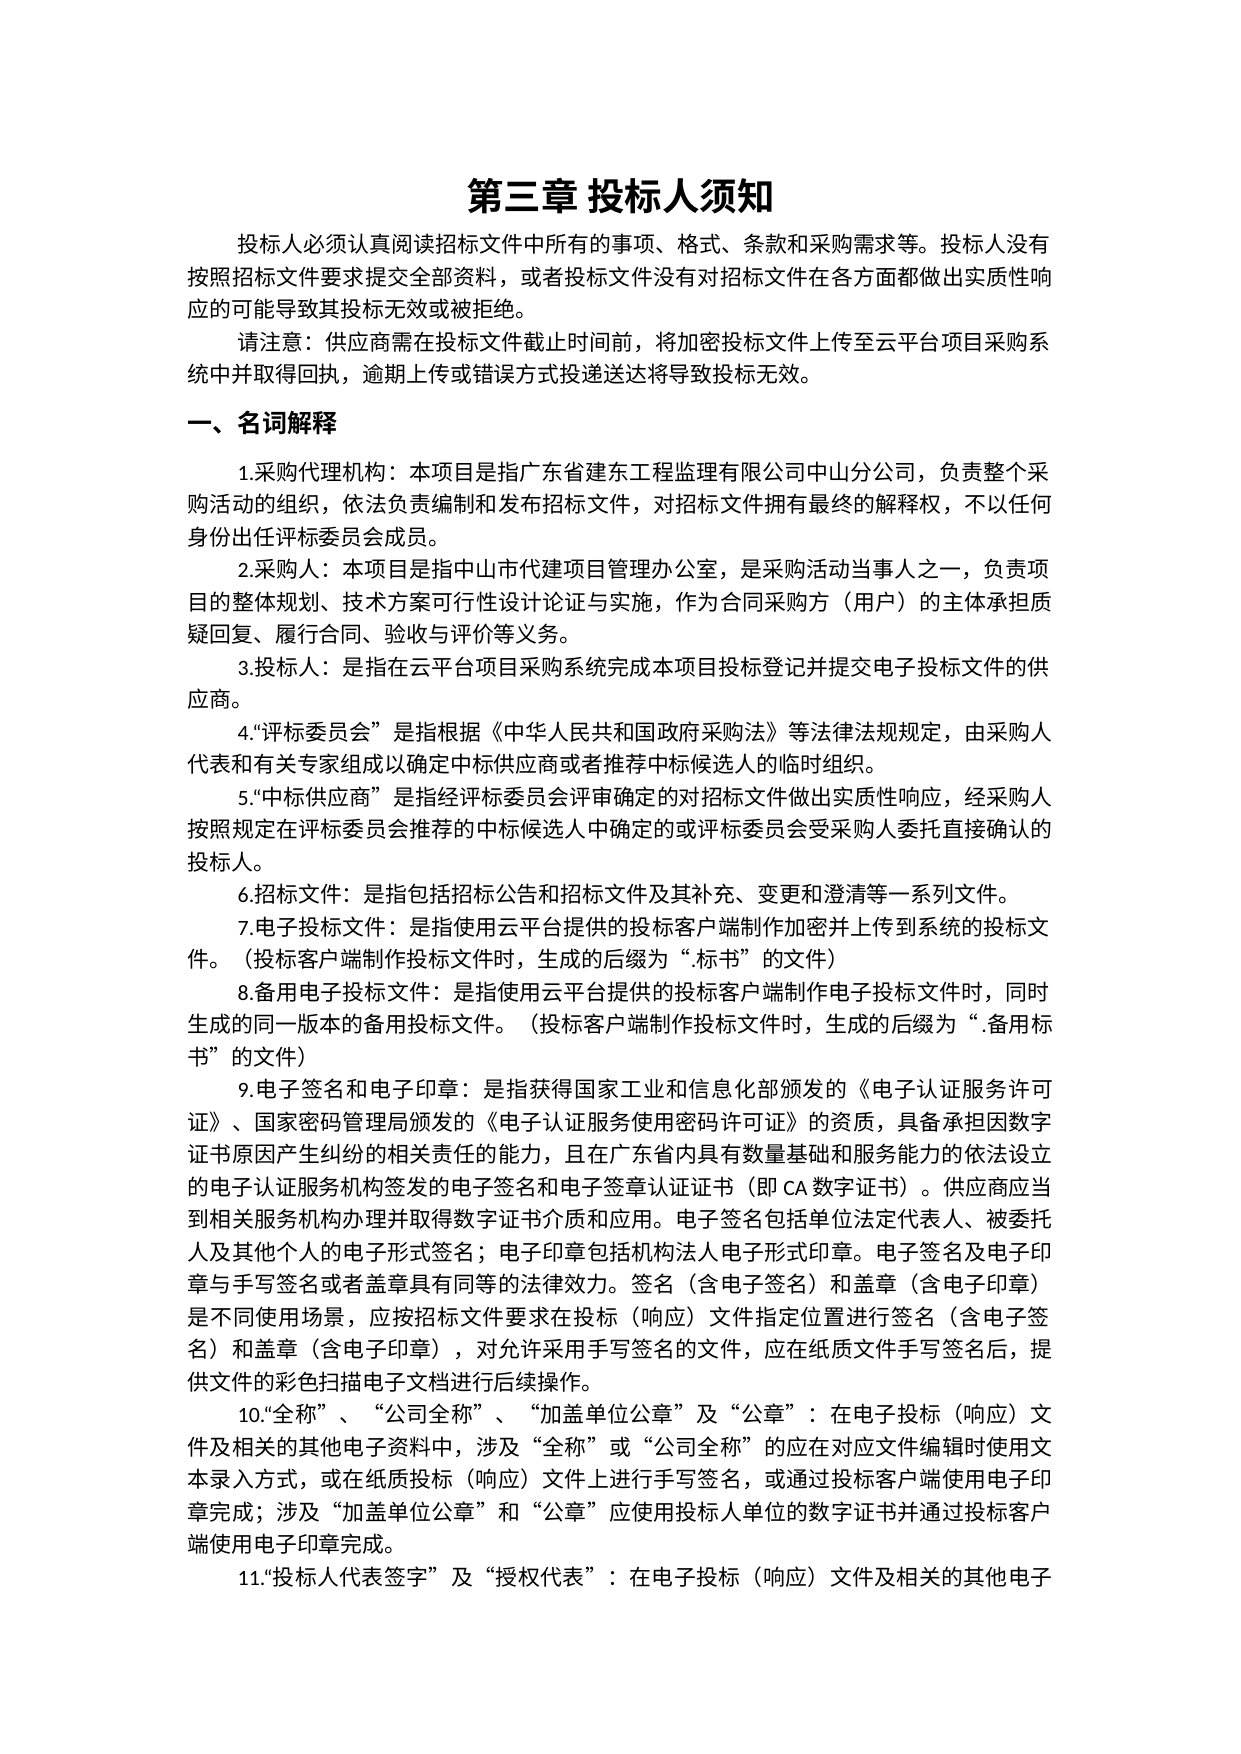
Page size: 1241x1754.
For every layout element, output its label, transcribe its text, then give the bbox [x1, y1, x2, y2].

text 5.“中标供应商”是指经评标委员会评审确定的对招标文件做出实质性响应，经采购人按照规定在评标委员会推荐的中标候选人中确定的或评标委员会受采购人委托直接确认的投标人。 [187, 779, 1053, 877]
text 1.采购代理机构：本项目是指广东省建东工程监理有限公司中山分公司，负责整个采购活动的组织，依法负责编制和发布招标文件，对招标文件拥有最终的解释权，不以任何身份出任评标委员会成员。 [187, 454, 1053, 552]
text 请注意：供应商需在投标文件截止时间前，将加密投标文件上传至云平台项目采购系统中并取得回执，逾期上传或错误方式投递送达将导致投标无效。 [187, 324, 1053, 389]
text 9.电子签名和电子印章：是指获得国家工业和信息化部颁发的《电子认证服务许可证》、国家密码管理局颁发的《电子认证服务使用密码许可证》的资质，具备承担因数字证书原因产生纠纷的相关责任的能力，且在广东省内具有数量基础和服务能力的依法设立的电子认证服务机构签发的电子签名和电子签章认证证书（即CA数字证书）。供应商应当到相关服务机构办理并取得数字证书介质和应用。电子签名包括单位法定代表人、被委托人及其他个人的电子形式签名；电子印章包括机构法人电子形式印章。电子签名及电子印章与手写签名或者盖章具有同等的法律效力。签名（含电子签名）和盖章（含电子印章）是不同使用场景，应按招标文件要求在投标（响应）文件指定位置进行签名（含电子签名）和盖章（含电子印章），对允许采用手写签名的文件，应在纸质文件手写签名后，提供文件的彩色扫描电子文档进行后续操作。 [187, 1072, 1053, 1397]
text 3.投标人：是指在云平台项目采购系统完成本项目投标登记并提交电子投标文件的供应商。 [187, 649, 1053, 714]
text 10.“全称”、“公司全称”、“加盖单位公章”及“公章”：在电子投标（响应）文件及相关的其他电子资料中，涉及“全称”或“公司全称”的应在对应文件编辑时使用文本录入方式，或在纸质投标（响应）文件上进行手写签名，或通过投标客户端使用电子印章完成；涉及“加盖单位公章”和“公章”应使用投标人单位的数字证书并通过投标客户端使用电子印章完成。 [187, 1397, 1053, 1559]
text 7.电子投标文件：是指使用云平台提供的投标客户端制作加密并上传到系统的投标文件。（投标客户端制作投标文件时，生成的后缀为“.标书”的文件） [187, 909, 1053, 974]
text 8.备用电子投标文件：是指使用云平台提供的投标客户端制作电子投标文件时，同时生成的同一版本的备用投标文件。（投标客户端制作投标文件时，生成的后缀为“.备用标书”的文件） [187, 974, 1053, 1072]
text 6.招标文件：是指包括招标公告和招标文件及其补充、变更和澄清等一系列文件。 [187, 877, 1053, 909]
text 投标人必须认真阅读招标文件中所有的事项、格式、条款和采购需求等。投标人没有按照招标文件要求提交全部资料，或者投标文件没有对招标文件在各方面都做出实质性响应的可能导致其投标无效或被拒绝。 [187, 227, 1053, 324]
text 4.“评标委员会”是指根据《中华人民共和国政府采购法》等法律法规规定，由采购人代表和有关专家组成以确定中标供应商或者推荐中标候选人的临时组织。 [187, 714, 1053, 779]
text 一、名词解释 [187, 389, 1053, 454]
text 2.采购人：本项目是指中山市代建项目管理办公室，是采购活动当事人之一，负责项目的整体规划、技术方案可行性设计论证与实施，作为合同采购方（用户）的主体承担质疑回复、履行合同、验收与评价等义务。 [187, 552, 1053, 649]
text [187, 1559, 1053, 1592]
text 第三章 投标人须知 [187, 162, 1053, 227]
